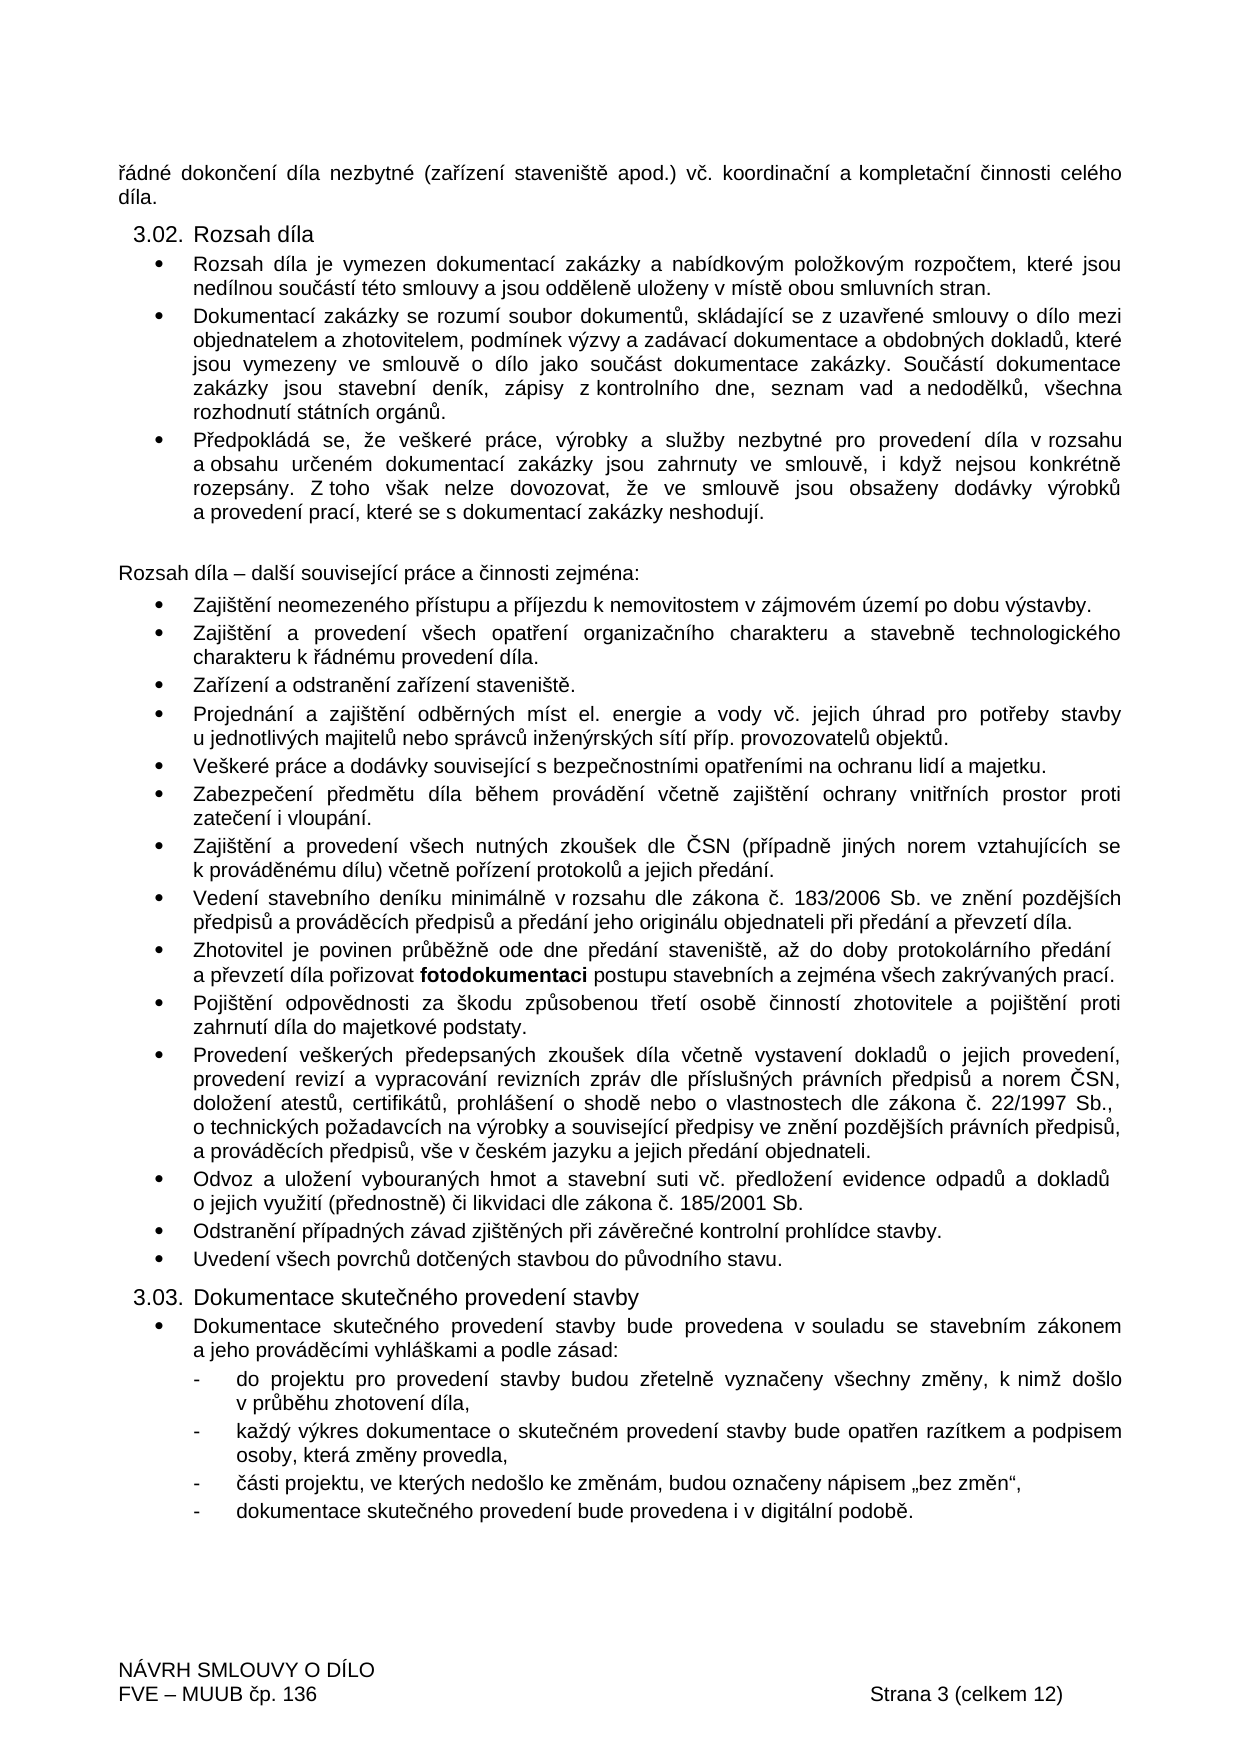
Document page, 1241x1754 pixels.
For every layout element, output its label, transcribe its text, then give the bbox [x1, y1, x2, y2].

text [118, 161, 1122, 209]
list Odstranění případných závad zjištěných při závěrečné kontrolní prohlídce stavby. [155, 1219, 1122, 1243]
list Zabezpečení předmětu díla během provádění včetně zajištění ochrany vnitřních prostor proti zatečení i vloupání. [155, 782, 1122, 830]
list Dokumentací zakázky se rozumí soubor dokumentů, skládající se z uzavřené smlouvy o dílo mezi objednatelem a zhotovitelem, podmínek výzvy a zadávací dokumentace a obdobných dokladů, které jsou vymezeny ve smlouvě o dílo jako součást dokumentace zakázky. Součástí dokumentace zakázky jsou stavební deník, zápisy z kontrolního dne, seznam vad a nedodělků, všechna rozhodnutí státních orgánů. [155, 304, 1122, 424]
subtitle Rozsah díla [133, 221, 1122, 248]
list Zařízení a odstranění zařízení staveniště. [155, 673, 1122, 697]
list Vedení stavebního deníku minimálně v rozsahu dle zákona č. 183/2006 Sb. ve znění pozdějších předpisů a prováděcích předpisů a předání jeho originálu objednateli při předání a převzetí díla. [155, 886, 1122, 934]
list Předpokládá se, že veškeré práce, výrobky a služby nezbytné pro provedení díla v rozsahu a obsahu určeném dokumentací zakázky jsou zahrnuty ve smlouvě, i když nejsou konkrétně rozepsány. Z toho však nelze dovozovat, že ve smlouvě jsou obsaženy dodávky výrobků a provedení prací, které se s dokumentací zakázky neshodují. [155, 428, 1122, 524]
list Veškeré práce a dodávky související s bezpečnostními opatřeními na ochranu lidí a majetku. [155, 753, 1122, 778]
text - dokumentace skutečného provedení bude provedena i v digitální podobě. [193, 1499, 1122, 1523]
subtitle Rozsah díla – další související práce a činnosti zejména: [118, 560, 1122, 584]
list Zhotovitel je povinen průběžně ode dne předání staveniště, až do doby protokolárního předání a převzetí díla pořizovat fotodokumentaci postupu stavebních a zejména všech zakrývaných prací. [155, 938, 1122, 986]
list Rozsah díla je vymezen dokumentací zakázky a nabídkovým položkovým rozpočtem, které jsou nedílnou součástí této smlouvy a jsou odděleně uloženy v místě obou smluvních stran. [155, 252, 1122, 300]
list Dokumentace skutečného provedení stavby bude provedena v souladu se stavebním zákonem a jeho prováděcími vyhláškami a podle zásad: [155, 1314, 1122, 1362]
text - části projektu, ve kterých nedošlo ke změnám, budou označeny nápisem „bez změn“, [193, 1471, 1122, 1494]
list Projednání a zajištění odběrných míst el. energie a vody vč. jejich úhrad pro potřeby stavby u jednotlivých majitelů nebo správců inženýrských sítí příp. provozovatelů objektů. [155, 701, 1122, 749]
list Uvedení všech povrchů dotčených stavbou do původního stavu. [155, 1247, 1122, 1271]
list Zajištění a provedení všech nutných zkoušek dle ČSN (případně jiných norem vztahujících se k prováděnému dílu) včetně pořízení protokolů a jejich předání. [155, 834, 1122, 882]
list Pojištění odpovědnosti za škodu způsobenou třetí osobě činností zhotovitele a pojištění proti zahrnutí díla do majetkové podstaty. [155, 991, 1122, 1038]
list Odvoz a uložení vybouraných hmot a stavební suti vč. předložení evidence odpadů a dokladů o jejich využití (přednostně) či likvidaci dle zákona č. 185/2001 Sb. [155, 1167, 1122, 1215]
text - každý výkres dokumentace o skutečném provedení stavby bude opatřen razítkem a podpisem osoby, která změny provedla, [193, 1418, 1122, 1466]
list Zajištění a provedení všech opatření organizačního charakteru a stavebně technologického charakteru k řádnému provedení díla. [155, 621, 1122, 669]
text - do projektu pro provedení stavby budou zřetelně vyznačeny všechny změny, k nimž došlo v průběhu zhotovení díla, [193, 1366, 1122, 1414]
subtitle Dokumentace skutečného provedení stavby [133, 1284, 1122, 1310]
list Provedení veškerých předepsaných zkoušek díla včetně vystavení dokladů o jejich provedení, provedení revizí a vypracování revizních zpráv dle příslušných právních předpisů a norem ČSN, doložení atestů, certifikátů, prohlášení o shodě nebo o vlastnostech dle zákona č. 22/1997 Sb., o technických požadavcích na výrobky a související předpisy ve znění pozdějších právních předpisů, a prováděcích předpisů, vše v českém jazyku a jejich předání objednateli. [155, 1043, 1122, 1163]
list Zajištění neomezeného přístupu a příjezdu k nemovitostem v zájmovém území po dobu výstavby. [155, 593, 1122, 617]
